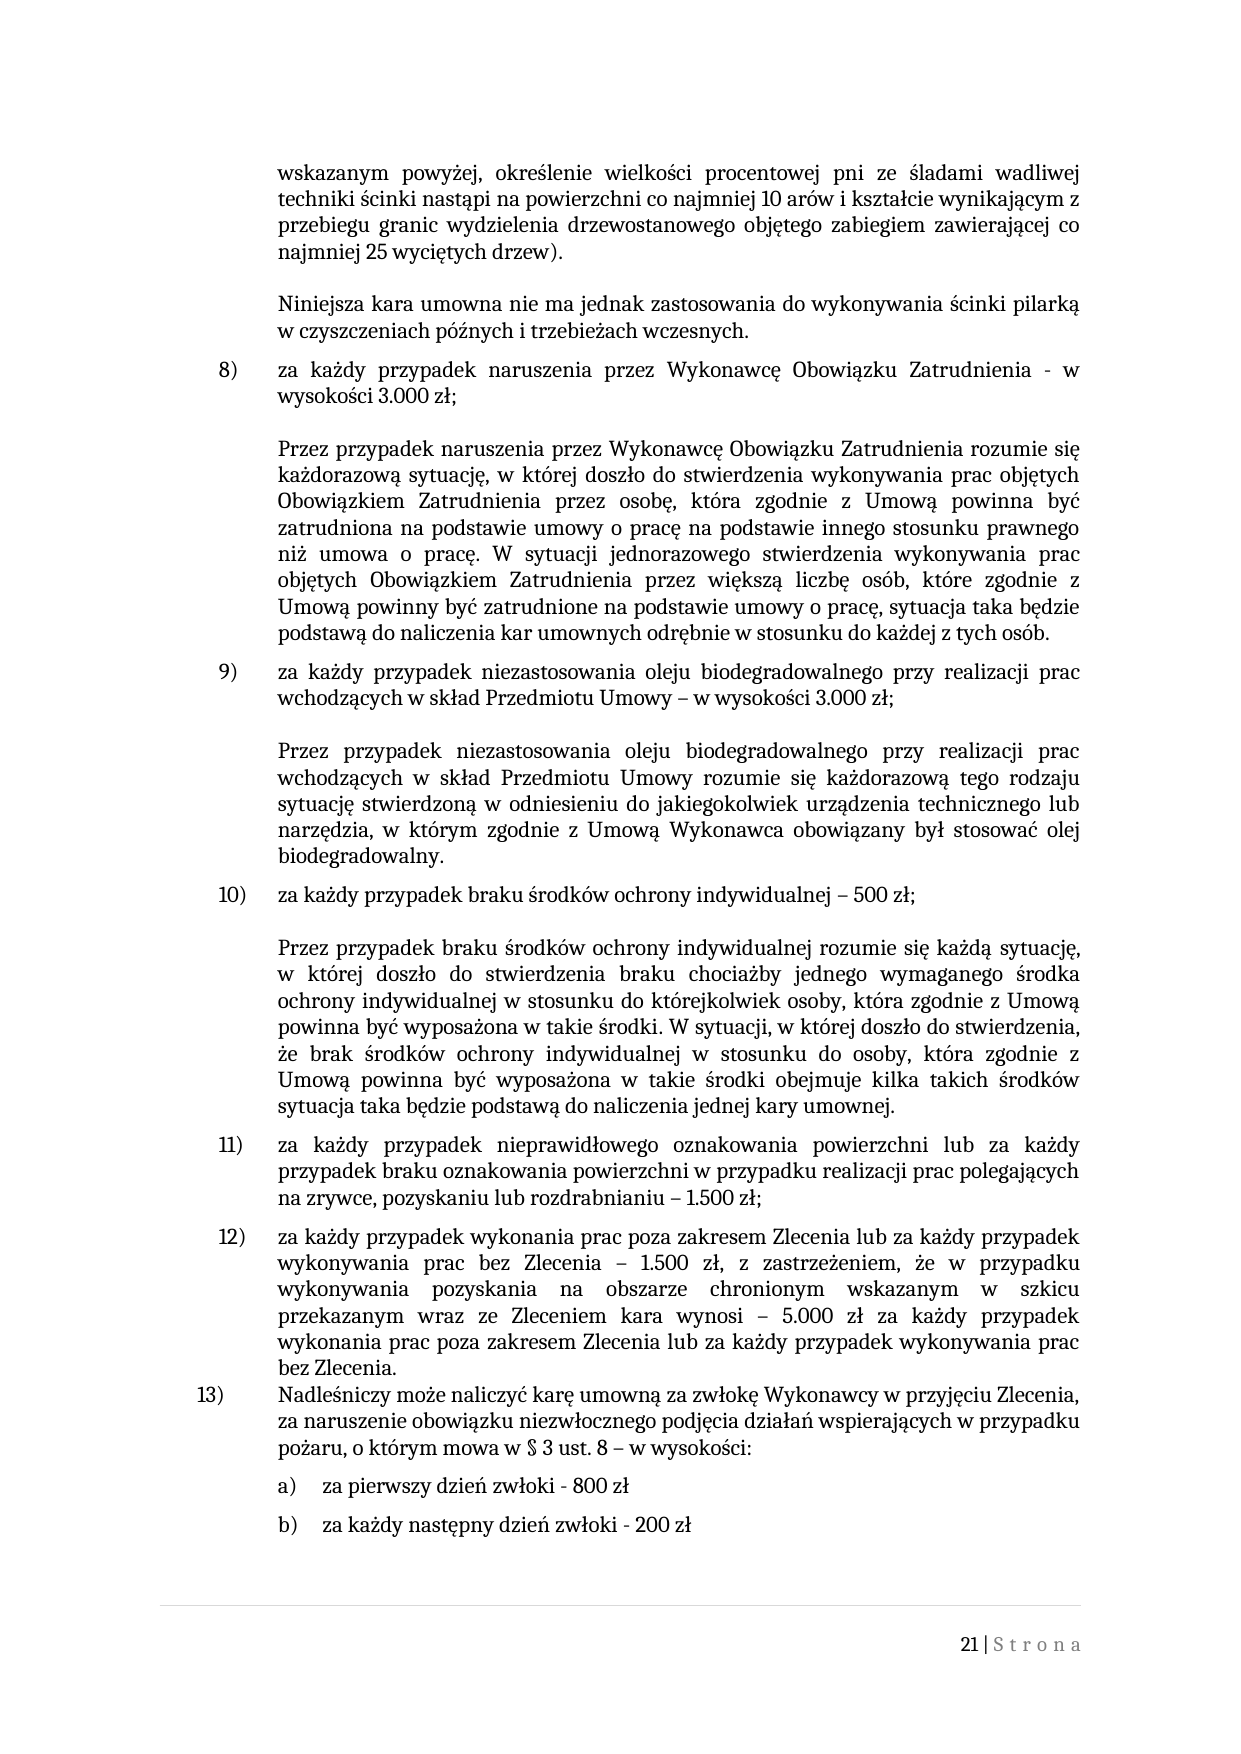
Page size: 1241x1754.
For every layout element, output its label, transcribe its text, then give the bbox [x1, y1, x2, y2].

text a) za pierwszy dzień zwłoki - 800 zł [278, 1473, 1081, 1499]
list za każdy przypadek naruszenia przez Wykonawcę Obowiązku Zatrudnienia - w wysokości 3.000 zł; Przez przypadek naruszenia przez Wykonawcę Obowiązku Zatrudnienia rozumie się każdorazową sytuację, w której doszło do stwierdzenia wykonywania prac objętych Obowiązkiem Zatrudnienia przez osobę, która zgodnie z Umową powinna być zatrudniona na podstawie umowy o pracę na podstawie innego stosunku prawnego niż umowa o pracę. W sytuacji jednorazowego stwierdzenia wykonywania prac objętych Obowiązkiem Zatrudnienia przez większą liczbę osób, które zgodnie z Umową powinny być zatrudnione na podstawie umowy o pracę, sytuacja taka będzie podstawą do naliczenia kar umownych odrębnie w stosunku do każdej z tych osób. [218, 356, 1081, 646]
text b) za każdy następny dzień zwłoki - 200 zł [278, 1512, 1081, 1538]
list za każdy przypadek nieprawidłowego oznakowania powierzchni lub za każdy przypadek braku oznakowania powierzchni w przypadku realizacji prac polegających na zrywce, pozyskaniu lub rozdrabnianiu – 1.500 zł; [218, 1132, 1081, 1211]
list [218, 159, 1081, 344]
list za każdy przypadek braku środków ochrony indywidualnej – 500 zł; Przez przypadek braku środków ochrony indywidualnej rozumie się każdą sytuację, w której doszło do stwierdzenia braku chociażby jednego wymaganego środka ochrony indywidualnej w stosunku do którejkolwiek osoby, która zgodnie z Umową powinna być wyposażona w takie środki. W sytuacji, w której doszło do stwierdzenia, że brak środków ochrony indywidualnej w stosunku do osoby, która zgodnie z Umową powinna być wyposażona w takie środki obejmuje kilka takich środków sytuacja taka będzie podstawą do naliczenia jednej kary umownej. [218, 882, 1081, 1119]
list za każdy przypadek wykonania prac poza zakresem Zlecenia lub za każdy przypadek wykonywania prac bez Zlecenia – 1.500 zł, z zastrzeżeniem, że w przypadku wykonywania pozyskania na obszarze chronionym wskazanym w szkicu przekazanym wraz ze Zleceniem kara wynosi – 5.000 zł za każdy przypadek wykonania prac poza zakresem Zlecenia lub za każdy przypadek wykonywania prac bez Zlecenia. [218, 1223, 1081, 1382]
list za każdy przypadek niezastosowania oleju biodegradowalnego przy realizacji prac wchodzących w skład Przedmiotu Umowy – w wysokości 3.000 zł; Przez przypadek niezastosowania oleju biodegradowalnego przy realizacji prac wchodzących w skład Przedmiotu Umowy rozumie się każdorazową tego rodzaju sytuację stwierdzoną w odniesieniu do jakiegokolwiek urządzenia technicznego lub narzędzia, w którym zgodnie z Umową Wykonawca obowiązany był stosować olej biodegradowalny. [218, 659, 1081, 870]
list Nadleśniczy może naliczyć karę umowną za zwłokę Wykonawcy w przyjęciu Zlecenia, za naruszenie obowiązku niezwłocznego podjęcia działań wspierających w przypadku pożaru, o którym mowa w § 3 ust. 8 – w wysokości: [197, 1382, 1081, 1461]
